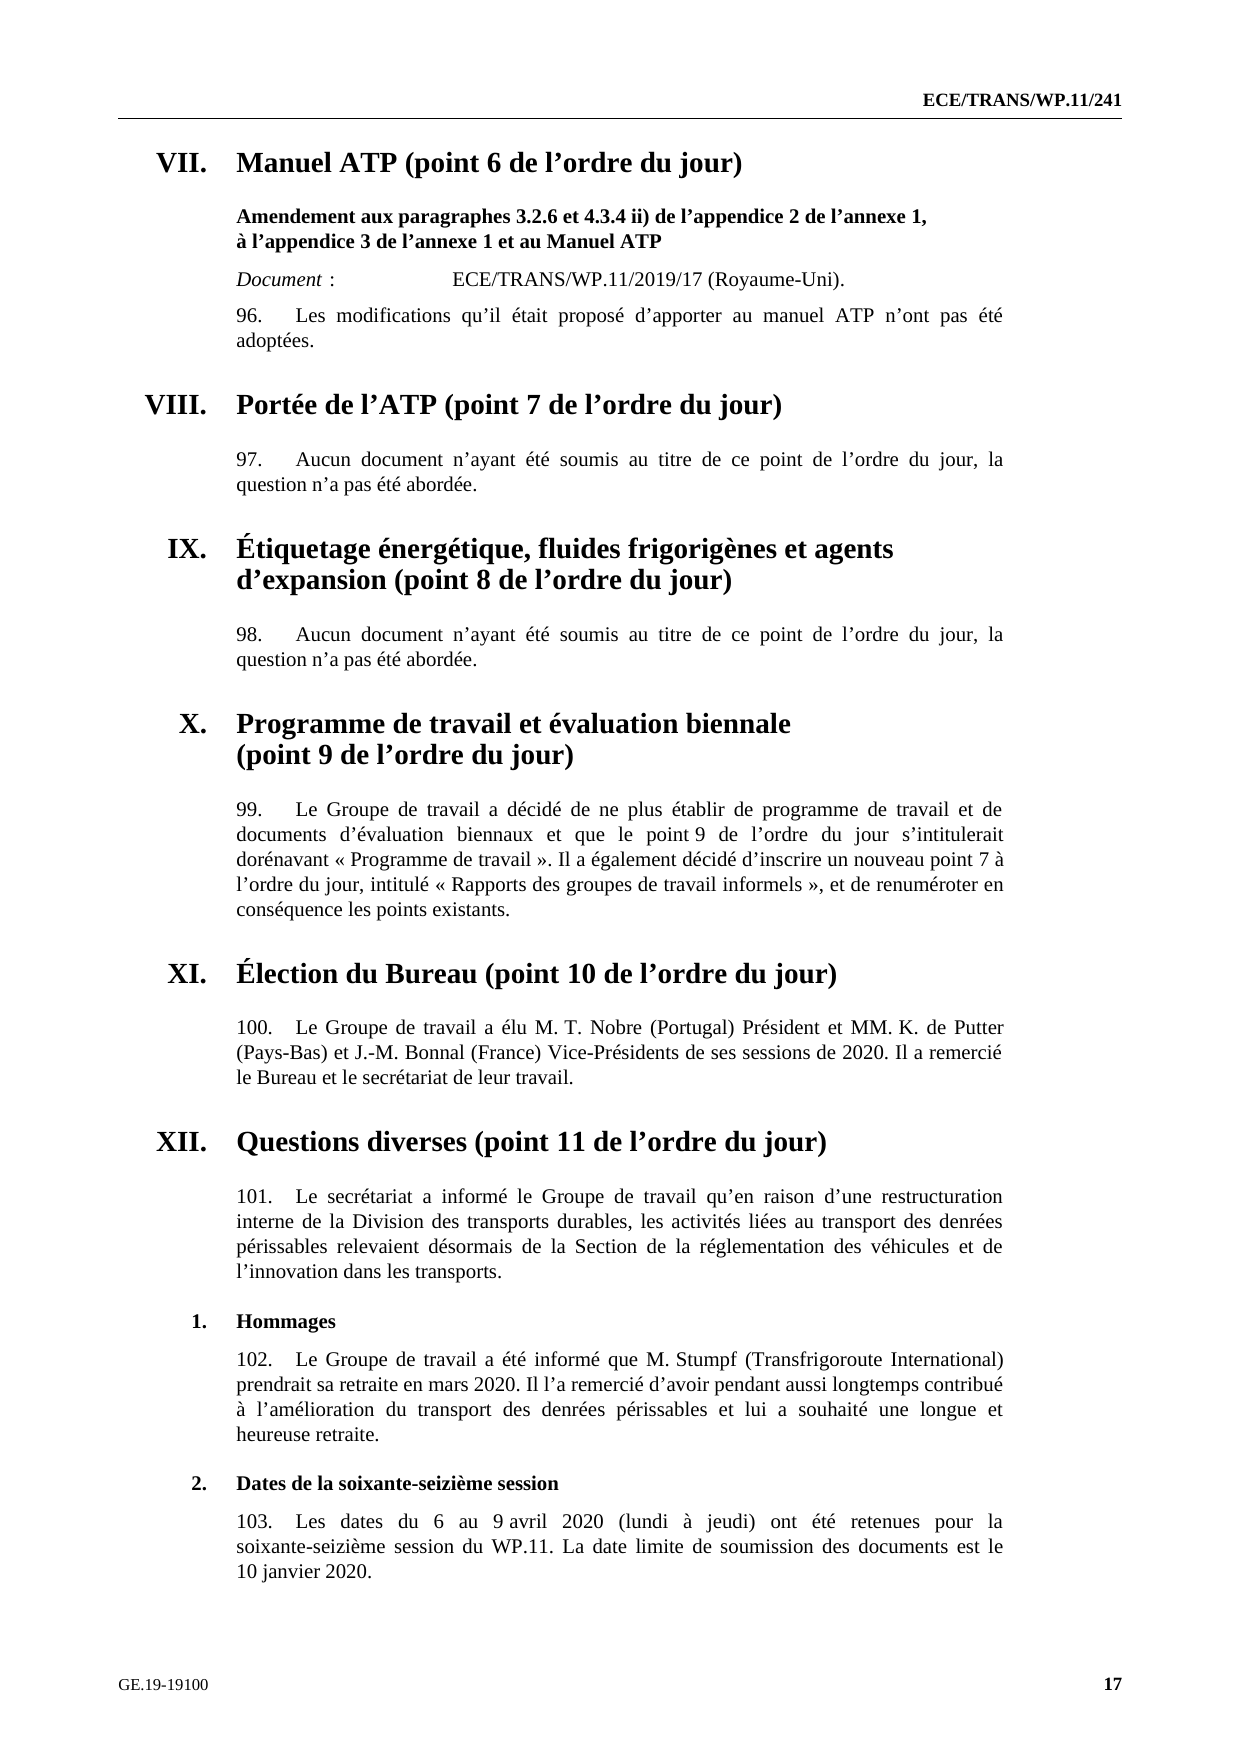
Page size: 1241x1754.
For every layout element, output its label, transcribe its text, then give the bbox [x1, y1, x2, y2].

text Amendement aux paragraphes 3.2.6 et 4.3.4 ii) de l’appendice 2 de l’annexe 1, à l’appendice 3 de l’annexe 1 et au Manuel ATP [118, 204, 1004, 254]
text VII. Manuel ATP (point 6 de l’ordre du jour) [118, 148, 1004, 179]
text 98. Aucun document n’ayant été soumis au titre de ce point de l’ordre du jour, la question n’a pas été abordée. [236, 621, 1004, 671]
text XII. Questions diverses (point 11 de l’ordre du jour) [118, 1127, 1004, 1158]
text 2. Dates de la soixante-seizième session [118, 1471, 1004, 1496]
text 103. Les dates du 6 au 9 avril 2020 (lundi à jeudi) ont été retenues pour la soixante-seizième session du WP.11. La date limite de soumission des documents est le 10 janvier 2020. [236, 1508, 1004, 1583]
text XI. Élection du Bureau (point 10 de l’ordre du jour) [118, 958, 1004, 989]
text IX. Étiquetage énergétique, fluides frigorigènes et agents d’expansion (point 8 de l’ordre du jour) [118, 533, 1004, 596]
text 96. Les modifications qu’il était proposé d’apporter au manuel ATP n’ont pas été adoptées. [236, 302, 1004, 352]
text 1. Hommages [118, 1308, 1004, 1333]
text 102. Le Groupe de travail a été informé que M. Stumpf (Transfrigoroute International) prendrait sa retraite en mars 2020. Il l’a remercié d’avoir pendant aussi longtemps contribué à l’amélioration du transport des denrées périssables et lui a souhaité une longue et heureuse retraite. [236, 1346, 1004, 1446]
text 100. Le Groupe de travail a élu M. T. Nobre (Portugal) Président et MM. K. de Putter (Pays-Bas) et J.-M. Bonnal (France) Vice-Présidents de ses sessions de 2020. Il a remercié le Bureau et le secrétariat de leur travail. [236, 1014, 1004, 1089]
text VIII. Portée de l’ATP (point 7 de l’ordre du jour) [118, 389, 1004, 421]
text 99. Le Groupe de travail a décidé de ne plus établir de programme de travail et de documents d’évaluation biennaux et que le point 9 de l’ordre du jour s’intitulerait dorénavant « Programme de travail ». Il a également décidé d’inscrire un nouveau point 7 à l’ordre du jour, intitulé « Rapports des groupes de travail informels », et de renuméroter en conséquence les points existants. [236, 796, 1004, 921]
text 101. Le secrétariat a informé le Groupe de travail qu’en raison d’une restructuration interne de la Division des transports durables, les activités liées au transport des denrées périssables relevaient désormais de la Section de la réglementation des véhicules et de l’innovation dans les transports. [236, 1183, 1004, 1283]
text Document : ECE/TRANS/WP.11/2019/17 (Royaume-Uni). [236, 266, 1004, 291]
text 97. Aucun document n’ayant été soumis au titre de ce point de l’ordre du jour, la question n’a pas été abordée. [236, 446, 1004, 496]
text X. Programme de travail et évaluation biennale (point 9 de l’ordre du jour) [118, 708, 1004, 771]
